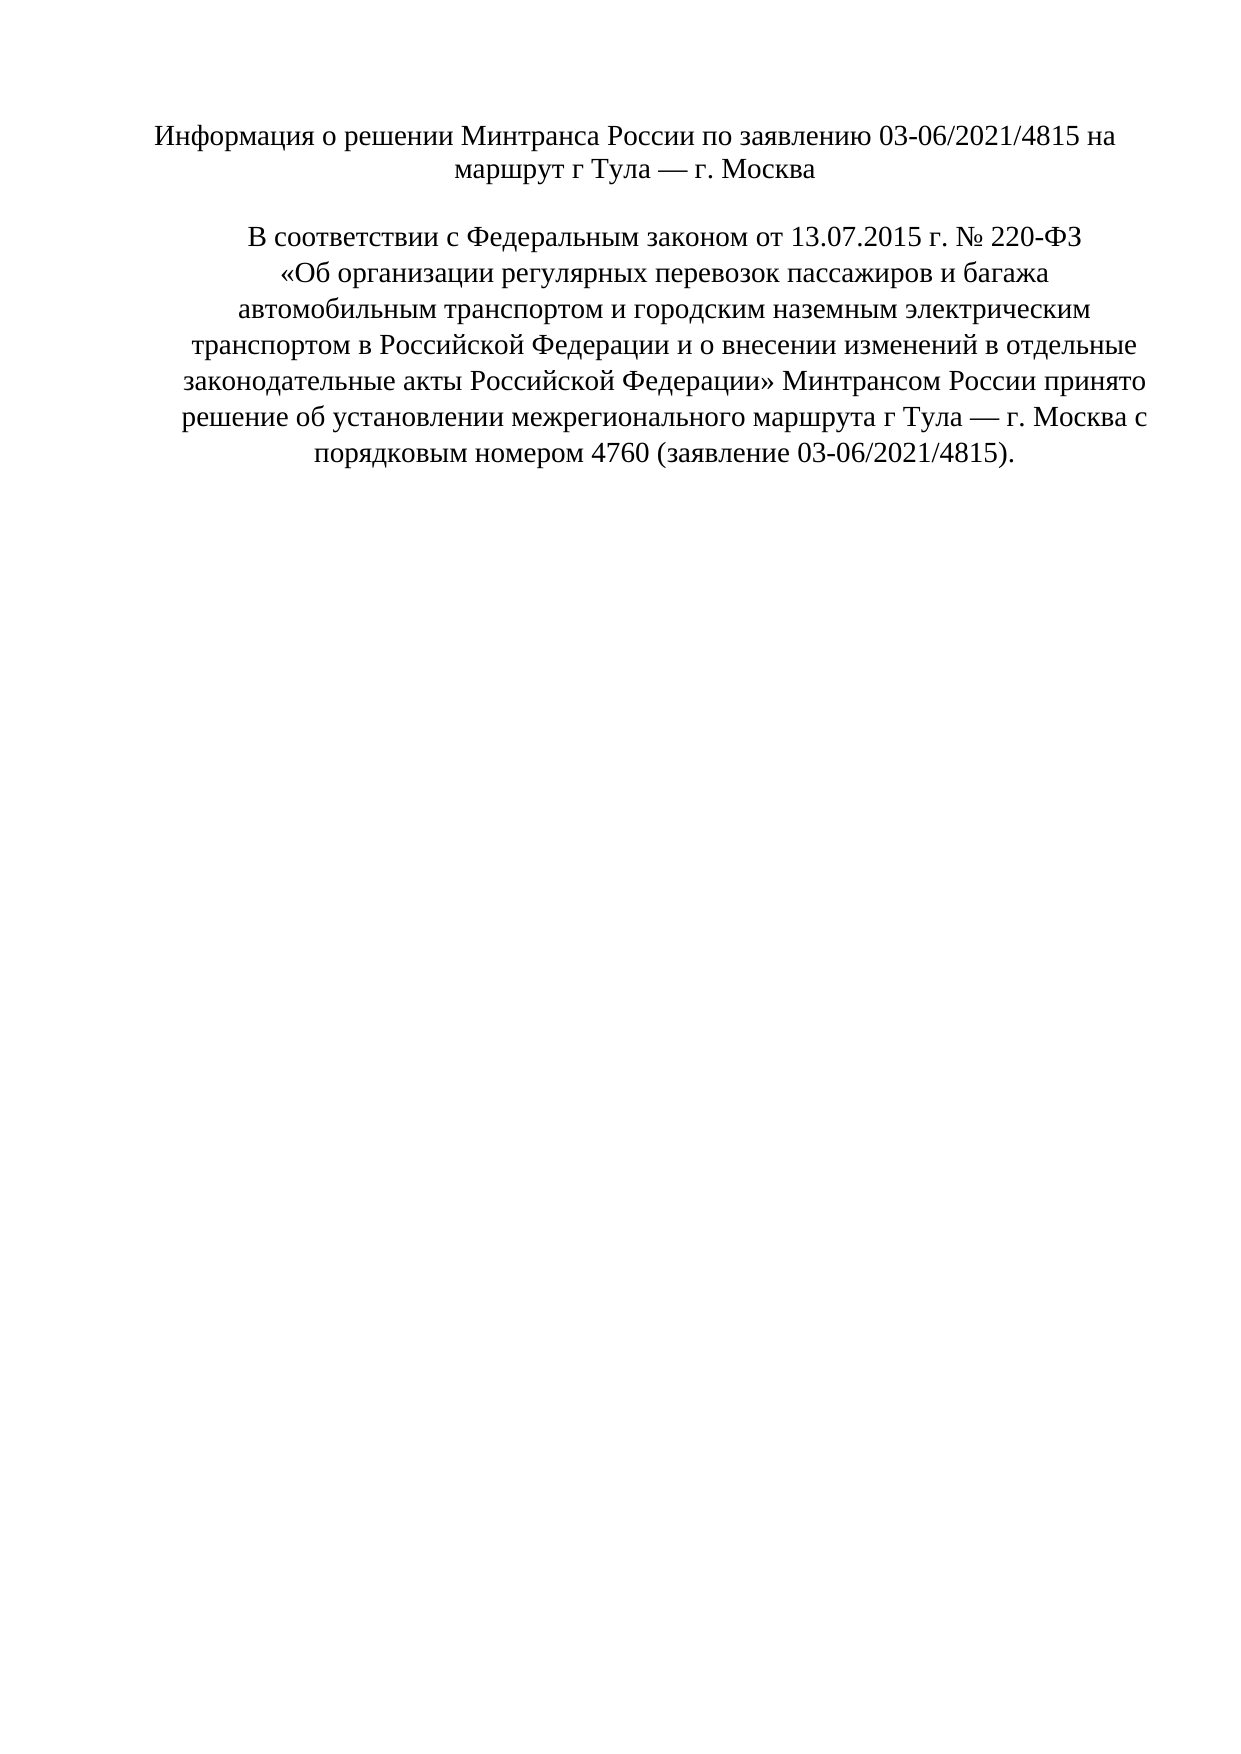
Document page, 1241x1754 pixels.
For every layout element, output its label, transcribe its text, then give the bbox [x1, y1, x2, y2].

text В соответствии с Федеральным законом от 13.07.2015 г. № 220-ФЗ «Об организации регулярных перевозок пассажиров и багажа автомобильным транспортом и городским наземным электрическим транспортом в Российской Федерации и о внесении изменений в отдельные законодательные акты Российской Федерации» Минтрансом России принято решение об установлении межрегионального маршрута г Тула — г. Москва с порядковым номером 4760 (заявление 03-06/2021/4815). [177, 219, 1152, 469]
text Информация о решении Минтранса России по заявлению 03-06/2021/4815 на маршрут г Тула — г. Москва [118, 118, 1152, 185]
